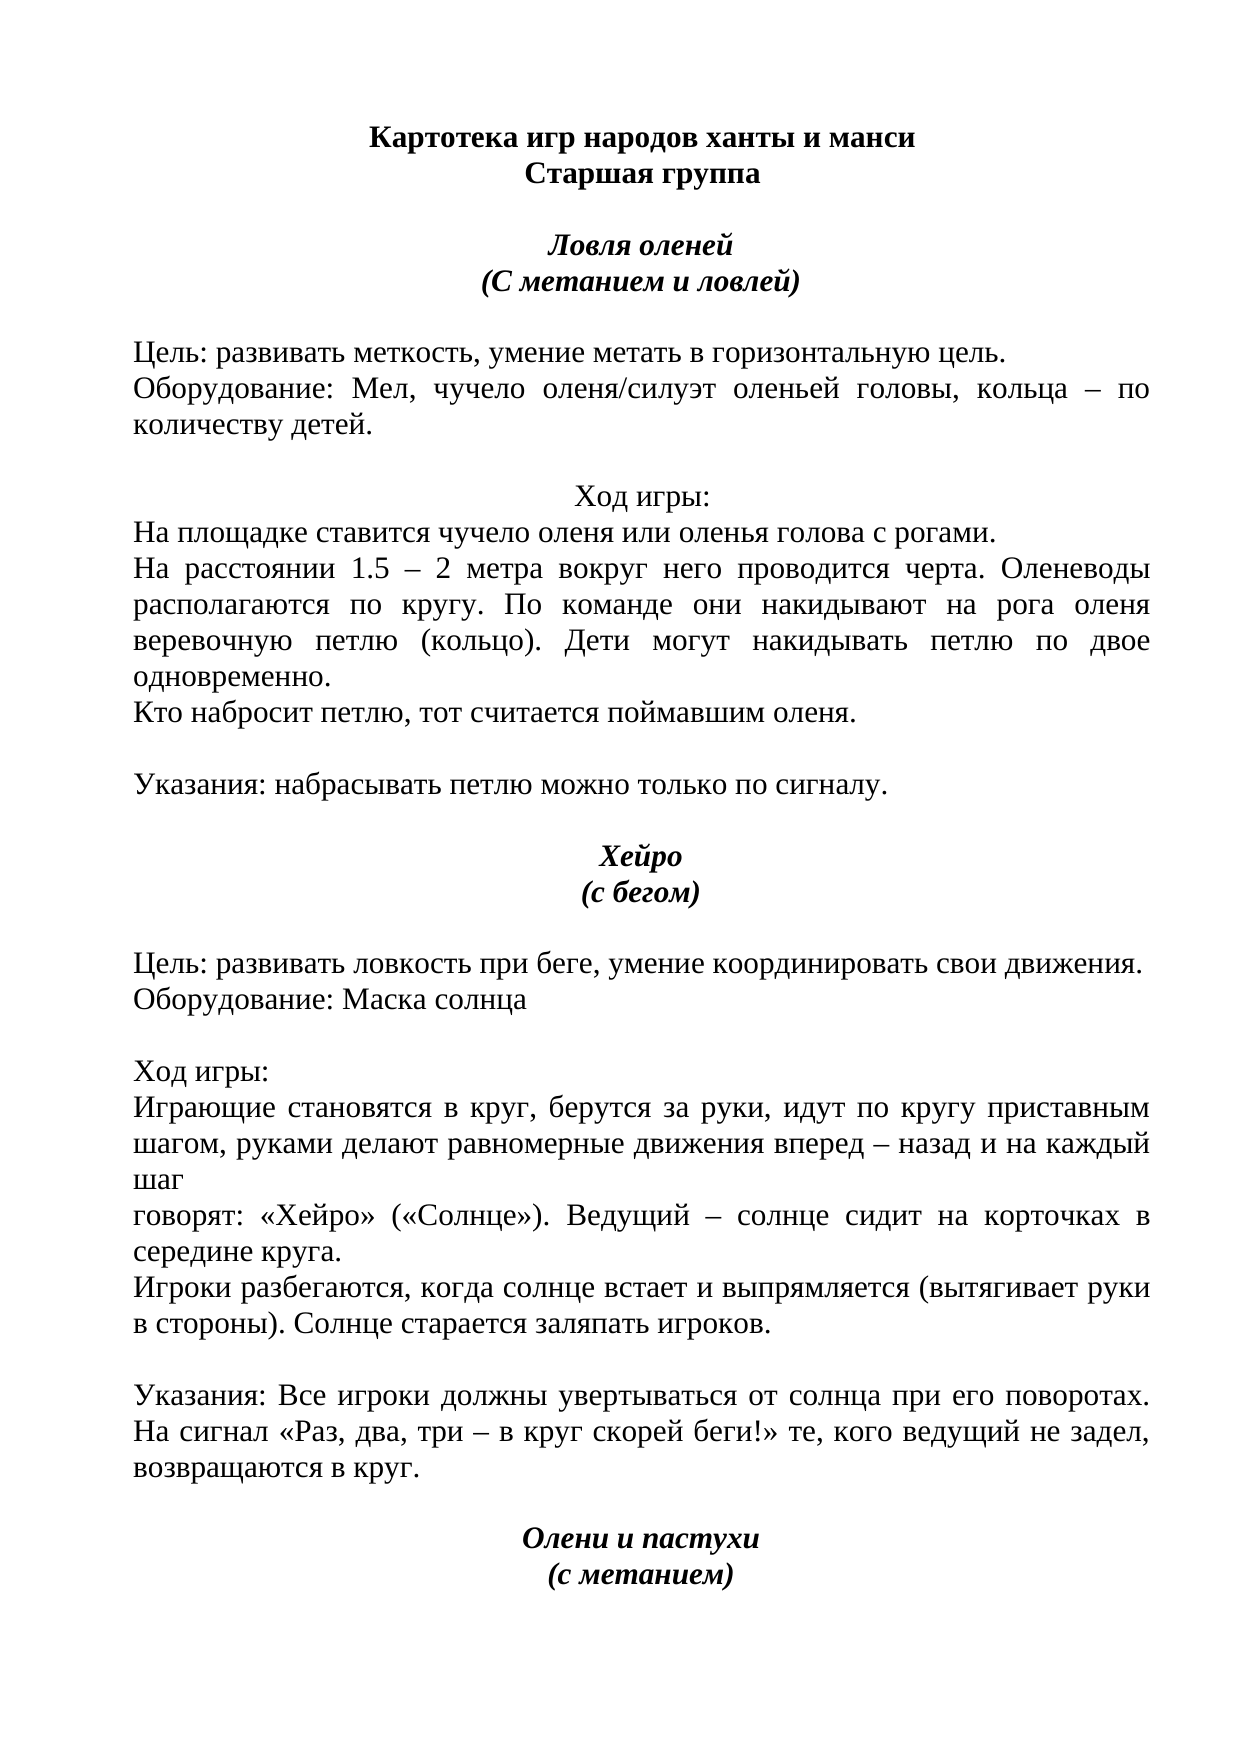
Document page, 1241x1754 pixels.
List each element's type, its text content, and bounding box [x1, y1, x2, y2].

text (с метанием) [133, 1556, 1152, 1592]
text На расстоянии 1.5 – 2 метра вокруг него проводится черта. Оленеводы располагаются по кругу. По команде они накидывают на рога оленя веревочную петлю (кольцо). Дети могут накидывать петлю по двое одновременно. [133, 549, 1152, 693]
text Оборудование: Маска солнца [133, 981, 1152, 1017]
text Кто набросит петлю, тот считается поймавшим оленя. [133, 693, 1152, 729]
text Ловля оленей [133, 226, 1152, 262]
text (с бегом) [133, 873, 1152, 909]
text На площадке ставится чучело оленя или оленья голова с рогами. [133, 513, 1152, 549]
text Картотека игр народов ханты и манси [133, 118, 1152, 154]
text Оборудование: Мел, чучело оленя/силуэт оленьей головы, кольца – по количеству детей. [133, 370, 1152, 442]
text говорят: «Хейро» («Солнце»). Ведущий – солнце сидит на корточках в середине круга. [133, 1196, 1152, 1268]
text Указания: набрасывать петлю можно только по сигналу. [133, 765, 1152, 801]
text Старшая группа [133, 154, 1152, 190]
text Указания: Все игроки должны увертываться от солнца при его поворотах. На сигнал «Раз, два, три – в круг скорей беги!» те, кого ведущий не задел, возвращаются в круг. [133, 1376, 1152, 1484]
text Играющие становятся в круг, берутся за руки, идут по кругу приставным шагом, руками делают равномерные движения вперед – назад и на каждый шаг [133, 1088, 1152, 1196]
text Игроки разбегаются, когда солнце встает и выпрямляется (вытягивает руки в стороны). Солнце старается заляпать игроков. [133, 1268, 1152, 1340]
text Цель: развивать меткость, умение метать в горизонтальную цель. [133, 334, 1152, 370]
text Ход игры: [133, 1052, 1152, 1088]
text Ход игры: [133, 477, 1152, 513]
text Олени и пастухи [133, 1520, 1152, 1556]
text (С метанием и ловлей) [133, 262, 1152, 298]
text Хейро [133, 837, 1152, 873]
text Цель: развивать ловкость при беге, умение координировать свои движения. [133, 945, 1152, 981]
